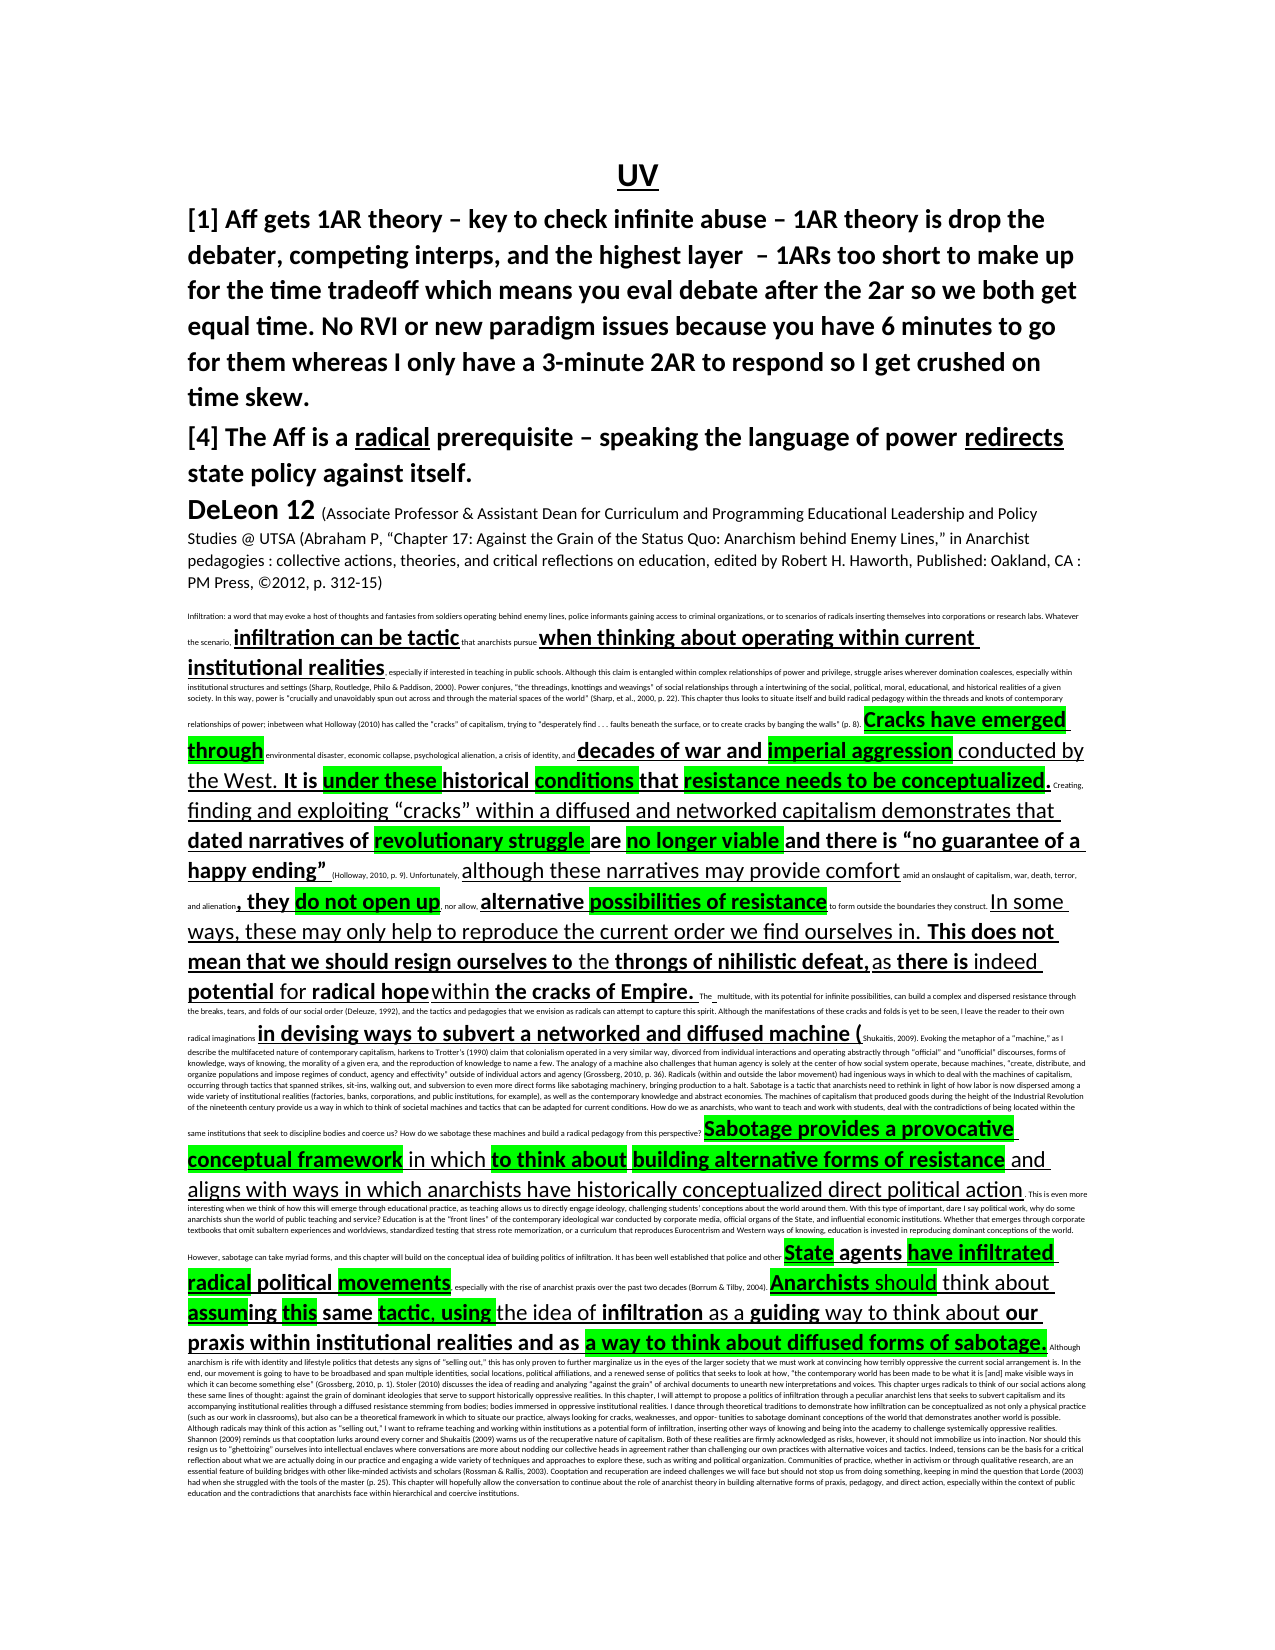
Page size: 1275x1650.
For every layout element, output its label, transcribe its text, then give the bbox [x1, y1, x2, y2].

subtitle [1] Aff gets 1AR theory – key to check infinite abuse – 1AR theory is drop the debater, competing interps, and the highest layer – 1ARs too short to make up for the time tradeoff which means you eval debate after the 2ar so we both get equal time. No RVI or new paradigm issues because you have 6 minutes to go for them whereas I only have a 3-minute 2AR to respond so I get crushed on time skew. [187, 202, 1087, 413]
text DeLeon 12 (Associate Professor & Assistant Dean for Curriculum and Programming Educational Leadership and Policy Studies @ UTSA (Abraham P, “Chapter 17: Against the Grain of the Status Quo: Anarchism behind Enemy Lines,” in Anarchist pedagogies : collective actions, theories, and critical reflections on education, edited by Robert H. Haworth, Published: Oakland, CA : PM Press, ©2012, p. 312-15) [187, 491, 1087, 593]
text Infiltration: a word that may evoke a host of thoughts and fantasies from soldiers operating behind enemy lines, police informants gaining access to criminal organizations, or to scenarios of radicals inserting themselves into corporations or research labs. Whatever the scenario, infiltration can be tactic that anarchists pursue when thinking about operating within current institutional realities, especially if interested in teaching in public schools. Although this claim is entangled within complex relationships of power and privilege, struggle arises wherever domination coalesces, especially within institutional structures and settings (Sharp, Routledge, Philo & Paddison, 2000). Power conjures, “the threadings, knottings and weavings” of social relationships through a intertwining of the social, political, moral, educational, and historical realities of a given society. In this way, power is “crucially and unavoidably spun out across and through the material spaces of the world” (Sharp, et al., 2000, p. 22). This chapter thus looks to situate itself and build radical pedagogy within the threads and knots of contemporary relationships of power; inbetween what Holloway (2010) has called the “cracks” of capitalism, trying to “desperately find . . . faults beneath the surface, or to create cracks by banging the walls” (p. 8). Cracks have emerged through environmental disaster, economic collapse, psychological alienation, a crisis of identity, and decades of war and imperial aggression conducted by the West. It is under these historical conditions that resistance needs to be conceptualized. Creating, finding and exploiting “cracks” within a diffused and networked capitalism demonstrates that dated narratives of revolutionary struggle are no longer viable and there is “no guarantee of a happy ending” (Holloway, 2010, p. 9). Unfortunately, although these narratives may provide comfort amid an onslaught of capitalism, war, death, terror, and alienation, they do not open up, nor allow, alternative possibilities of resistance to form outside the boundaries they construct. In some ways, these may only help to reproduce the current order we find ourselves in. This does not mean that we should resign ourselves to the throngs of nihilistic defeat, as there is indeed potential for radical hope within the cracks of Empire. The multitude, with its potential for infinite possibilities, can build a complex and dispersed resistance through the breaks, tears, and folds of our social order (Deleuze, 1992), and the tactics and pedagogies that we envision as radicals can attempt to capture this spirit. Although the manifestations of these cracks and folds is yet to be seen, I leave the reader to their own radical imaginations in devising ways to subvert a networked and diffused machine (Shukaitis, 2009). Evoking the metaphor of a “machine,” as I describe the multifaceted nature of contemporary capitalism, harkens to Trotter’s (1990) claim that colonialism operated in a very similar way, divorced from individual interactions and operating abstractly through “official” and “unofficial” discourses, forms of knowledge, ways of knowing, the morality of a given era, and the reproduction of knowledge to name a few. The analogy of a machine also challenges that human agency is solely at the center of how social system operate, because machines, “create, distribute, and organize populations and impose regimes of conduct, agency and effectivity” outside of individual actors and agency (Grossberg, 2010, p. 36). Radicals (within and outside the labor movement) had ingenious ways in which to deal with the machines of capitalism, occurring through tactics that spanned strikes, sit-ins, walking out, and subversion to even more direct forms like sabotaging machinery, bringing production to a halt. Sabotage is a tactic that anarchists need to rethink in light of how labor is now dispersed among a wide variety of institutional realities (factories, banks, corporations, and public institutions, for example), as well as the contemporary knowledge and abstract economies. The machines of capitalism that produced goods during the height of the Industrial Revolution of the nineteenth century provide us a way in which to think of societal machines and tactics that can be adapted for current conditions. How do we as anarchists, who want to teach and work with students, deal with the contradictions of being located within the same institutions that seek to discipline bodies and coerce us? How do we sabotage these machines and build a radical pedagogy from this perspective? Sabotage provides a provocative conceptual framework in which to think about building alternative forms of resistance and aligns with ways in which anarchists have historically conceptualized direct political action. This is even more interesting when we think of how this will emerge through educational practice, as teaching allows us to directly engage ideology, challenging students’ conceptions about the world around them. With this type of important, dare I say political work, why do some anarchists shun the world of public teaching and service? Education is at the “front lines” of the contemporary ideological war conducted by corporate media, official organs of the State, and influential economic institutions. Whether that emerges through corporate textbooks that omit subaltern experiences and worldviews, standardized testing that stress rote memorization, or a curriculum that reproduces Eurocentrism and Western ways of knowing, education is invested in reproducing dominant conceptions of the world. However, sabotage can take myriad forms, and this chapter will build on the conceptual idea of building politics of infiltration. It has been well established that police and other State agents have infiltrated radical political movements, especially with the rise of anarchist praxis over the past two decades (Borrum & Tilby, 2004). Anarchists should think about assuming this same tactic, using the idea of infiltration as a guiding way to think about our praxis within institutional realities and as a way to think about diffused forms of sabotage. Although anarchism is rife with identity and lifestyle politics that detests any signs of “selling out,” this has only proven to further marginalize us in the eyes of the larger society that we must work at convincing how terribly oppressive the current social arrangement is. In the end, our movement is going to have to be broadbased and span multiple identities, social locations, political affiliations, and a renewed sense of politics that seeks to look at how, “the contemporary world has been made to be what it is [and] make visible ways in which it can become something else” (Grossberg, 2010, p. 1). Stoler (2010) discusses the idea of reading and analyzing “against the grain” of archival documents to unearth new interpretations and voices. This chapter urges radicals to think of our social actions along these same lines of thought: against the grain of dominant ideologies that serve to support historically oppressive realities. In this chapter, I will attempt to propose a politics of infiltration through a peculiar anarchist lens that seeks to subvert capitalism and its accompanying institutional realities through a diffused resistance stemming from bodies; bodies immersed in oppressive institutional realities. I dance through theoretical traditions to demonstrate how infiltration can be conceptualized as not only a physical practice (such as our work in classrooms), but also can be a theoretical framework in which to situate our practice, always looking for cracks, weaknesses, and oppor- tunities to sabotage dominant conceptions of the world that demonstrates another world is possible. Although radicals may think of this action as “selling out,” I want to reframe teaching and working within institutions as a potential form of infiltration, inserting other ways of knowing and being into the academy to challenge systemically oppressive realities. Shannon (2009) reminds us that cooptation lurks around every corner and Shukaitis (2009) warns us of the recuperative nature of capitalism. Both of these realities are firmly acknowledged as risks, however, it should not immobilize us into inaction. Nor should this resign us to “ghettoizing” ourselves into intellectual enclaves where conversations are more about nodding our collective heads in agreement rather than challenging our own practices with alternative voices and tactics. Indeed, tensions can be the basis for a critical reflection about what we are actually doing in our practice and engaging a wide variety of techniques and approaches to explore these, such as writing and political organization. Communities of practice, whether in activism or through qualitative research, are an essential feature of building bridges with other like-minded activists and scholars (Rossman & Rallis, 2003). Cooptation and recuperation are indeed challenges we will face but should not stop us from doing something, keeping in mind the question that Lorde (2003) had when she struggled with the tools of the master (p. 25). This chapter will hopefully allow the conversation to continue about the role of anarchist theory in building alternative forms of praxis, pedagogy, and direct action, especially within the context of public education and the contradictions that anarchists face within hierarchical and coercive institutions. [187, 611, 1087, 1499]
subtitle [4] The Aff is a radical prerequisite – speaking the language of power redirects state policy against itself. [187, 420, 1087, 489]
subtitle UV [187, 154, 1087, 195]
